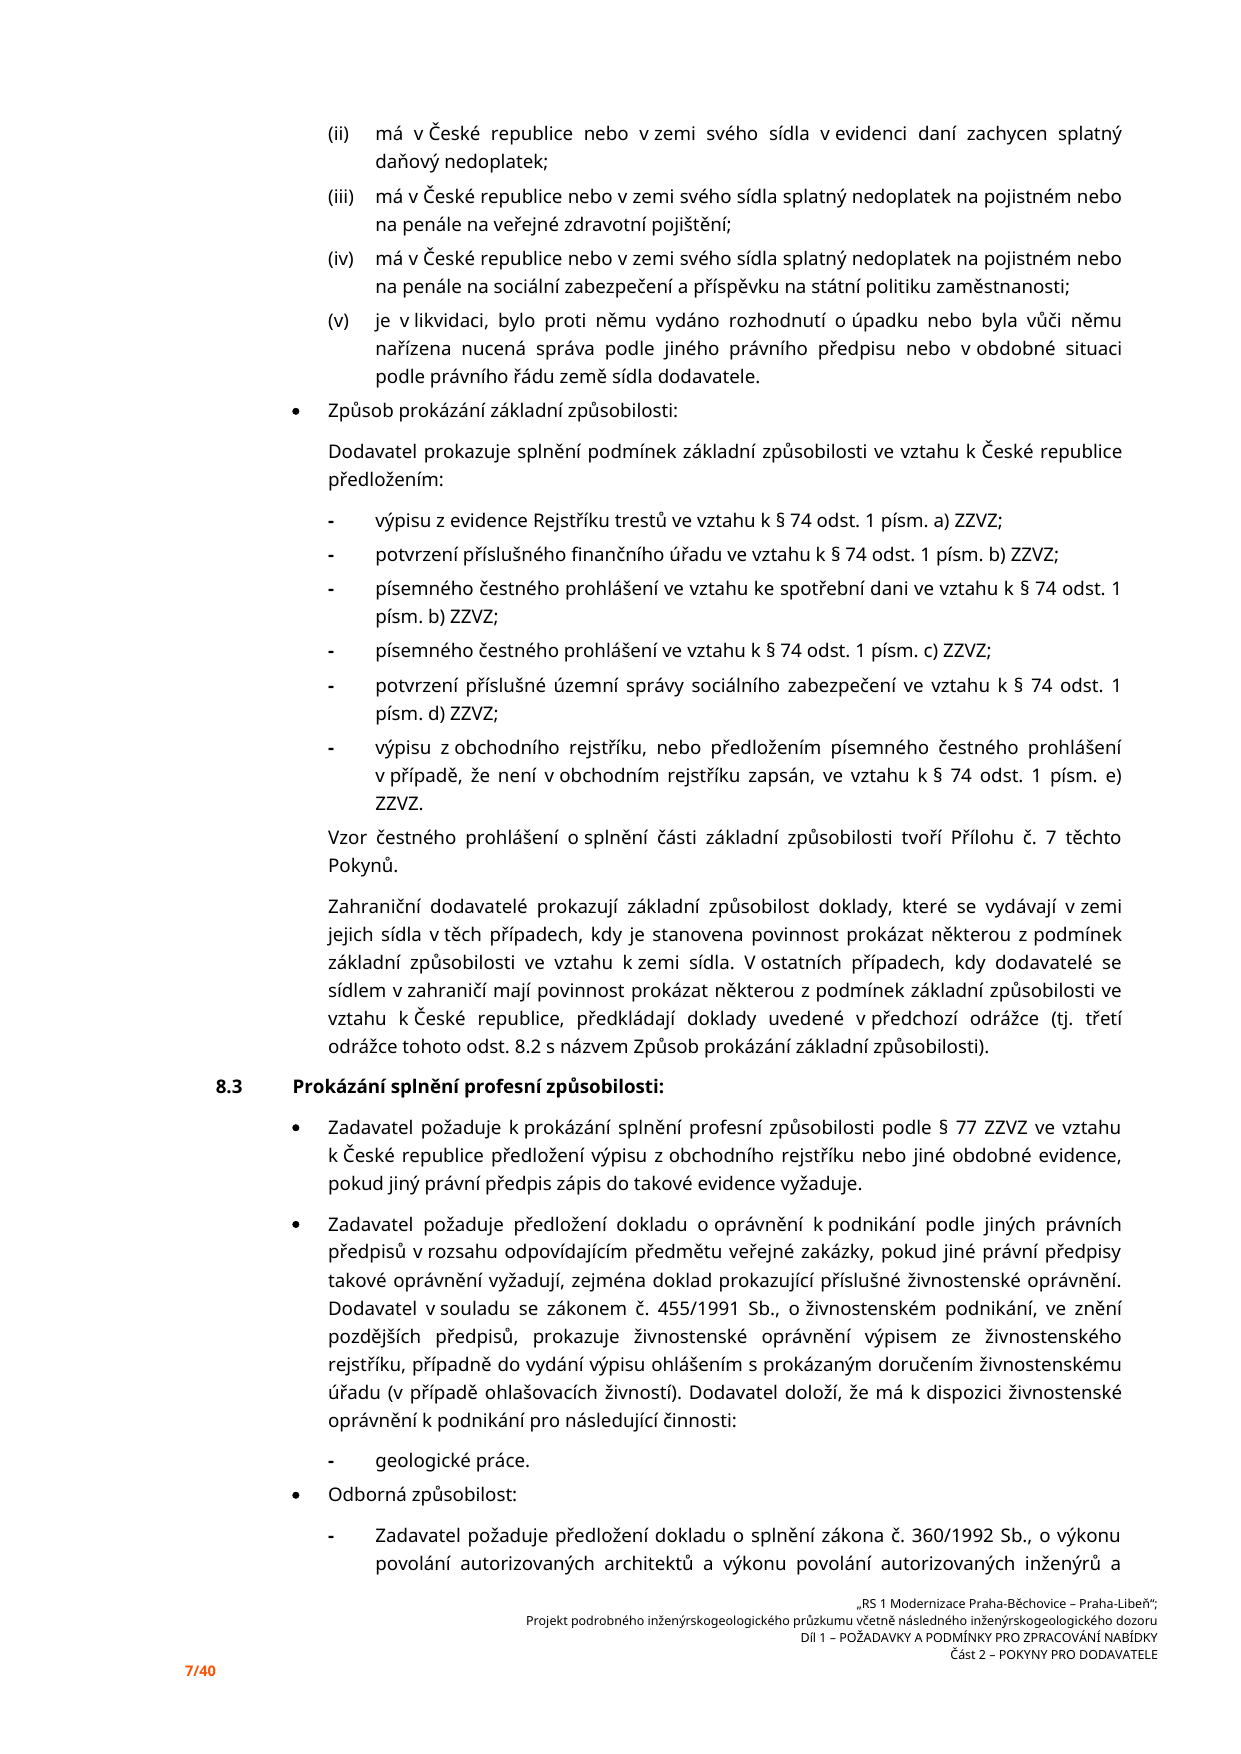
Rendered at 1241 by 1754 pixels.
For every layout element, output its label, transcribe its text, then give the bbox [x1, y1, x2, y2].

text potvrzení příslušné územní správy sociálního zabezpečení ve vztahu k § 74 odst. 1 písm. d) ZZVZ; [328, 672, 1122, 726]
text je v likvidaci, bylo proti němu vydáno rozhodnutí o úpadku nebo byla vůči němu nařízena nucená správa podle jiného právního předpisu nebo v obdobné situaci podle právního řádu země sídla dodavatele. [328, 307, 1122, 389]
text písemného čestného prohlášení ve vztahu k § 74 odst. 1 písm. c) ZZVZ; [328, 638, 1122, 663]
text Dodavatel prokazuje splnění podmínek základní způsobilosti ve vztahu k České republice předložením: [328, 438, 1122, 492]
text má v České republice nebo v zemi svého sídla splatný nedoplatek na pojistném nebo na penále na veřejné zdravotní pojištění; [328, 183, 1122, 236]
text potvrzení příslušného finančního úřadu ve vztahu k § 74 odst. 1 písm. b) ZZVZ; [328, 541, 1122, 567]
text geologické práce. [328, 1447, 1122, 1473]
text Zadavatel požaduje předložení dokladu o oprávnění k podnikání podle jiných právních předpisů v rozsahu odpovídajícím předmětu veřejné zakázky, pokud jiné právní předpisy takové oprávnění vyžadují, zejména doklad prokazující příslušné živnostenské oprávnění. Dodavatel v souladu se zákonem č. 455/1991 Sb., o živnostenském podnikání, ve znění pozdějších předpisů, prokazuje živnostenské oprávnění výpisem ze živnostenského rejstříku, případně do vydání výpisu ohlášením s prokázaným doručením živnostenskému úřadu (v případě ohlašovacích živností). Dodavatel doloží, že má k dispozici živnostenské oprávnění k podnikání pro následující činnosti: [292, 1211, 1122, 1432]
text Odborná způsobilost: [292, 1482, 1122, 1507]
text výpisu z obchodního rejstříku, nebo předložením písemného čestného prohlášení v případě, že není v obchodním rejstříku zapsán, ve vztahu k § 74 odst. 1 písm. e) ZZVZ. [328, 734, 1122, 816]
text Vzor čestného prohlášení o splnění části základní způsobilosti tvoří Přílohu č. 7 těchto Pokynů. [328, 824, 1122, 878]
text výpisu z evidence Rejstříku trestů ve vztahu k § 74 odst. 1 písm. a) ZZVZ; [328, 507, 1122, 532]
text Zadavatel požaduje k prokázání splnění profesní způsobilosti podle § 77 ZZVZ ve vztahu k České republice předložení výpisu z obchodního rejstříku nebo jiné obdobné evidence, pokud jiný právní předpis zápis do takové evidence vyžaduje. [292, 1114, 1122, 1196]
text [328, 1522, 1122, 1576]
text Prokázání splnění profesní způsobilosti: [216, 1074, 1122, 1099]
text má v České republice nebo v zemi svého sídla v evidenci daní zachycen splatný daňový nedoplatek; [328, 121, 1122, 174]
text má v České republice nebo v zemi svého sídla splatný nedoplatek na pojistném nebo na penále na sociální zabezpečení a příspěvku na státní politiku zaměstnanosti; [328, 245, 1122, 299]
text Zahraniční dodavatelé prokazují základní způsobilost doklady, které se vydávají v zemi jejich sídla v těch případech, kdy je stanovena povinnost prokázat některou z podmínek základní způsobilosti ve vztahu k zemi sídla. V ostatních případech, kdy dodavatelé se sídlem v zahraničí mají povinnost prokázat některou z podmínek základní způsobilosti ve vztahu k České republice, předkládají doklady uvedené v předchozí odrážce (tj. třetí odrážce tohoto odst. 8.2 s názvem Způsob prokázání základní způsobilosti). [328, 893, 1122, 1059]
text Způsob prokázání základní způsobilosti: [292, 398, 1122, 423]
text písemného čestného prohlášení ve vztahu ke spotřební dani ve vztahu k § 74 odst. 1 písm. b) ZZVZ; [328, 575, 1122, 629]
